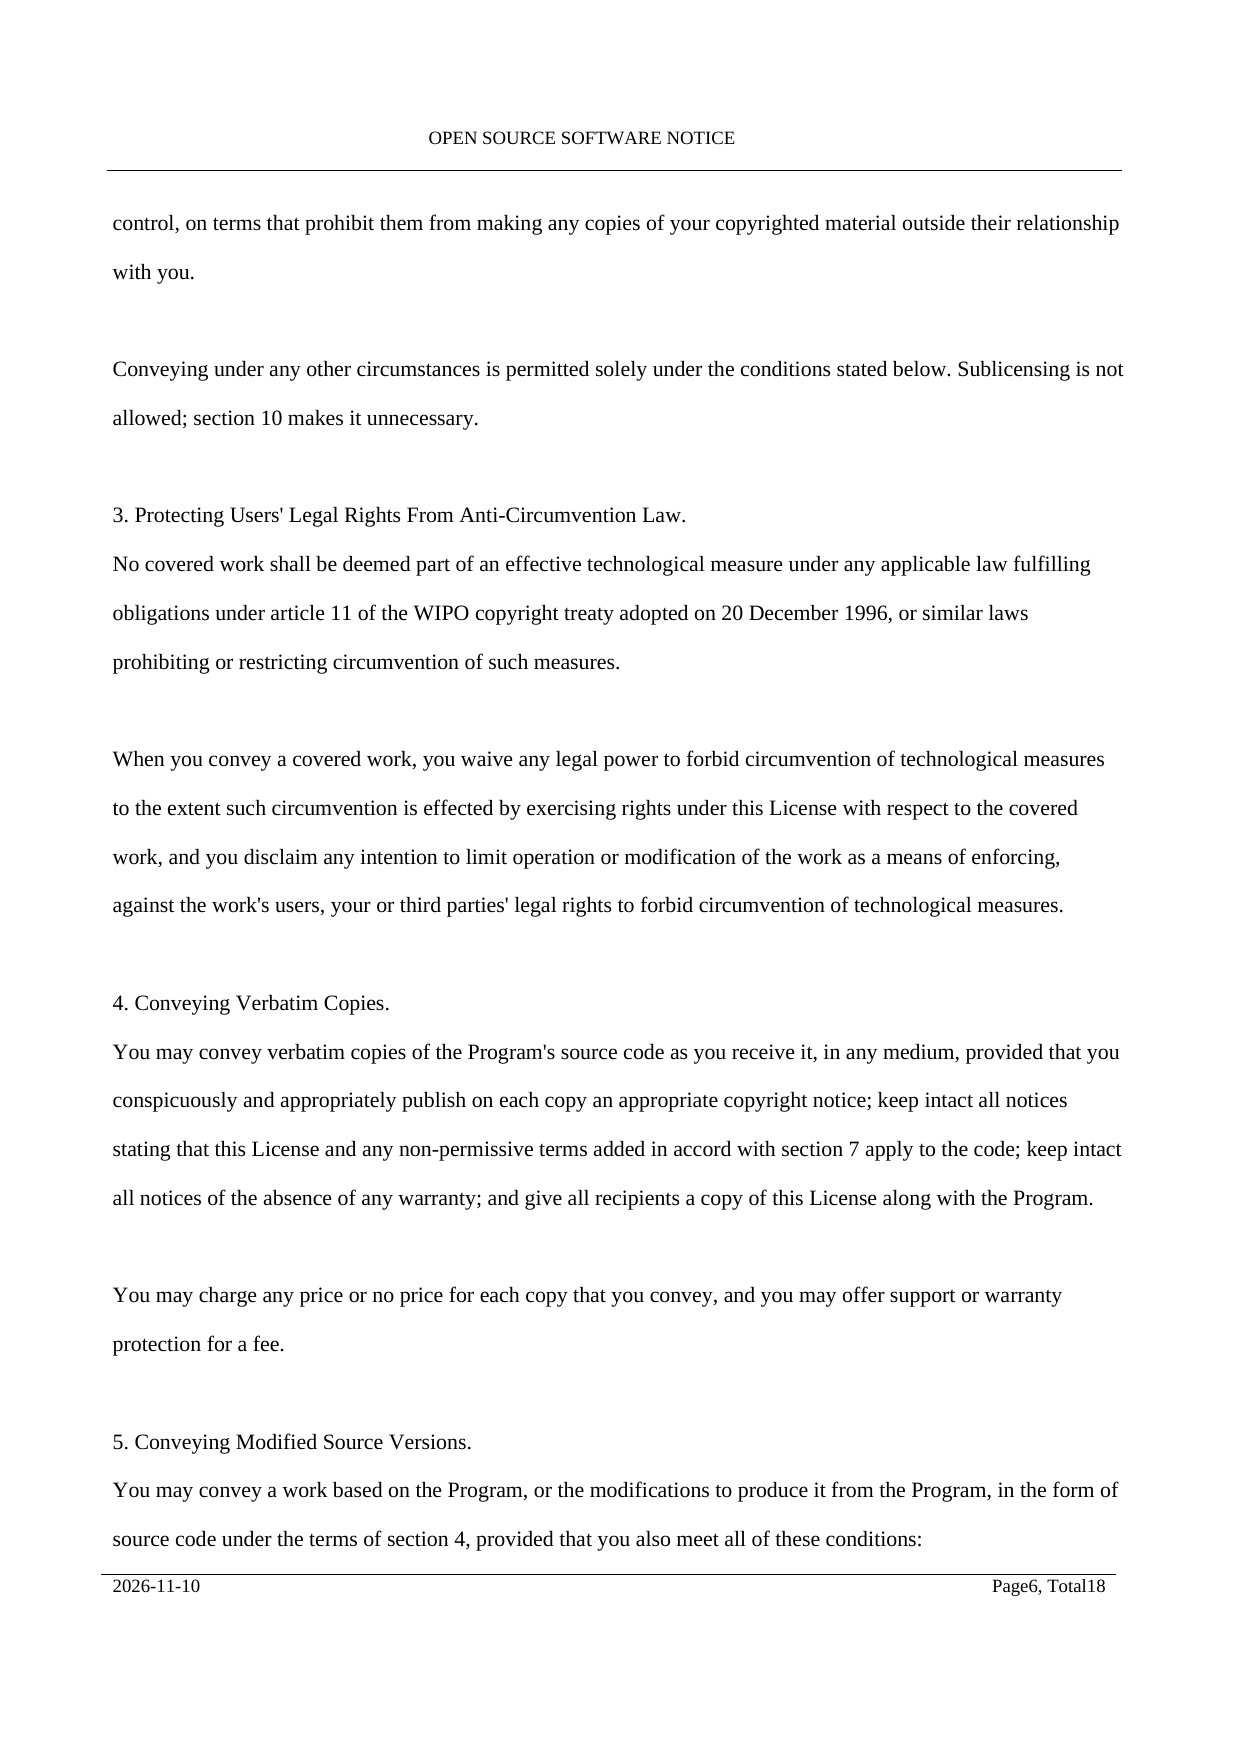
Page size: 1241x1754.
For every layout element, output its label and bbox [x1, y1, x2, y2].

text [112, 206, 1128, 1555]
